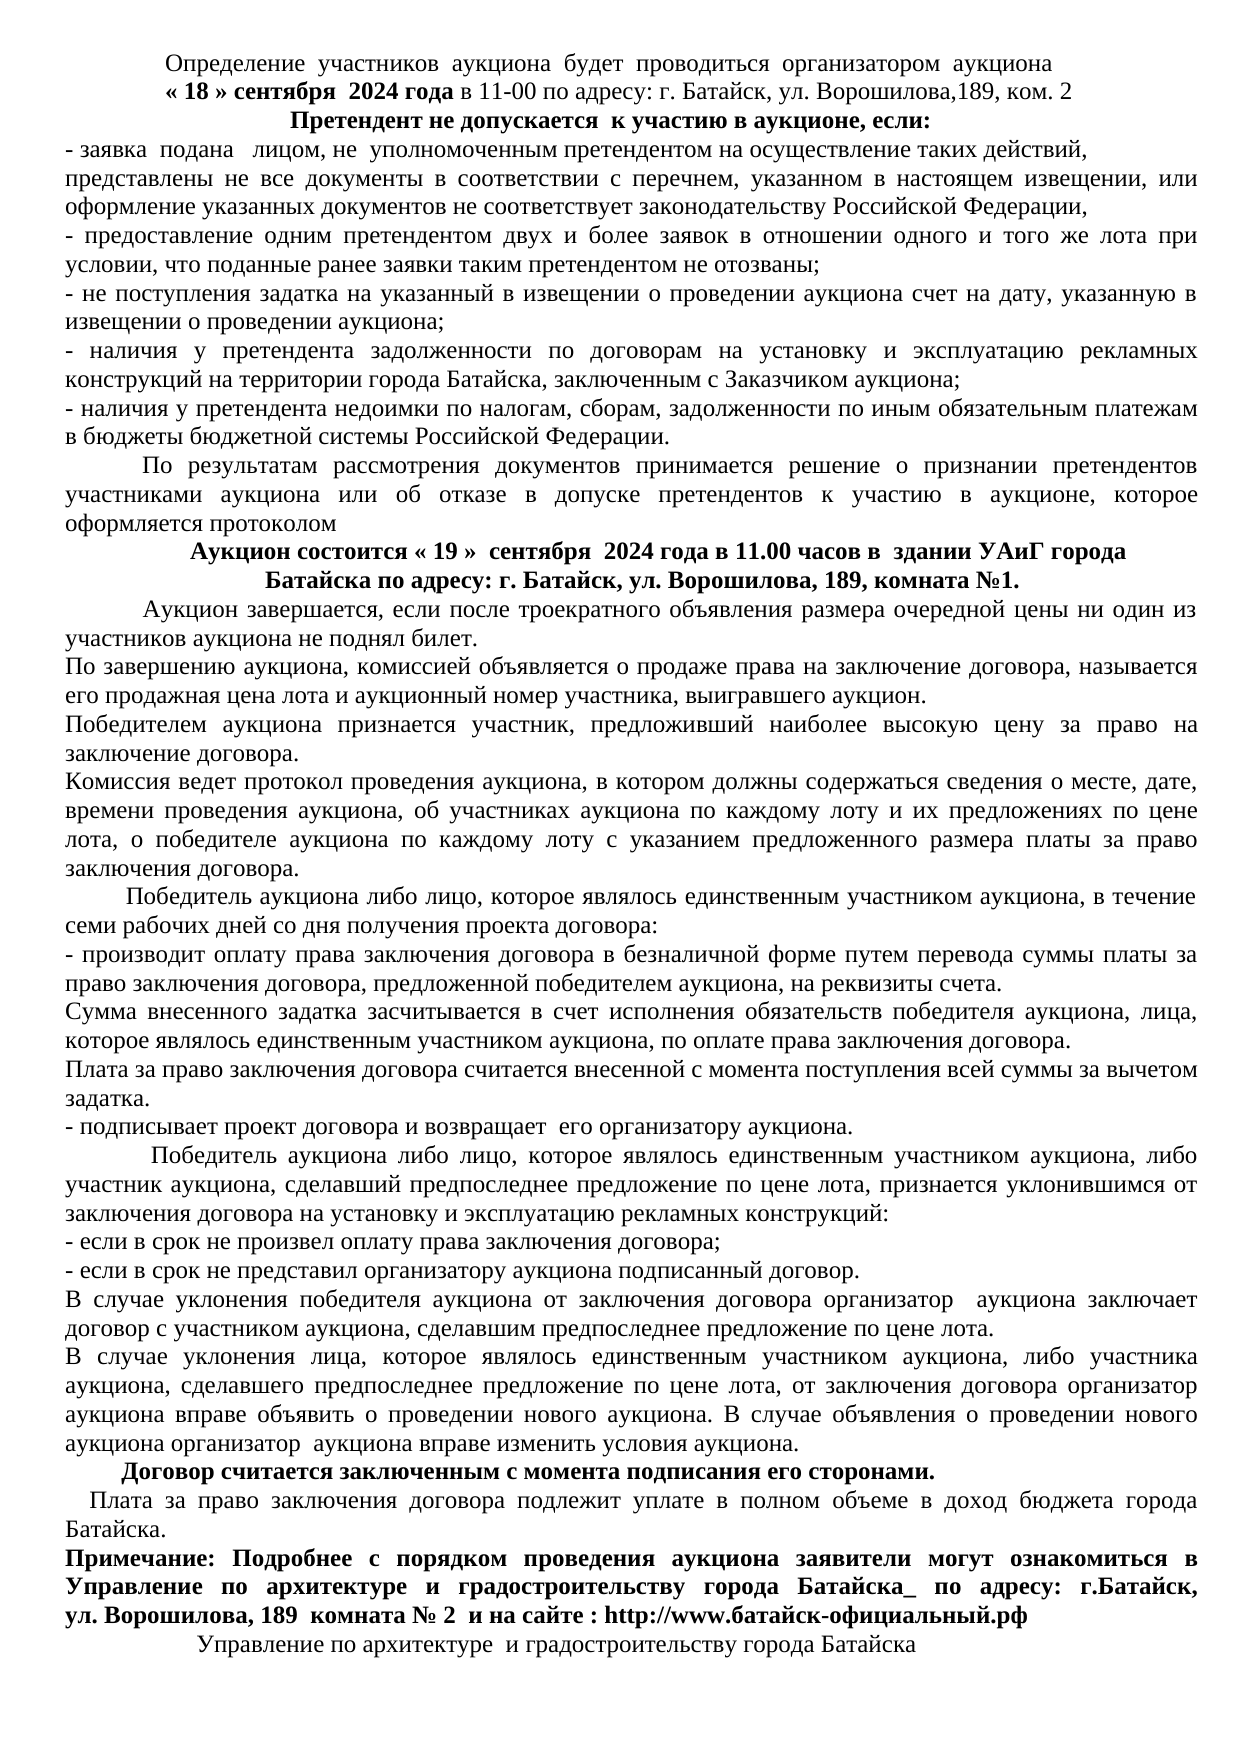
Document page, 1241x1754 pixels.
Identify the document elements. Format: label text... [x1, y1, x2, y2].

text - подписывает проект договора и возвращает его организатору аукциона. [65, 1111, 1199, 1140]
text Сумма внесенного задатка засчитывается в счет исполнения обязательств победителя аукциона, лица, которое являлось единственным участником аукциона, по оплате права заключения договора. [65, 996, 1199, 1054]
text представлены не все документы в соответствии с перечнем, указанном в настоящем извещении, или оформление указанных документов не соответствует законодательству Российской Федерации, [65, 163, 1199, 220]
text - предоставление одним претендентом двух и более заявок в отношении одного и того же лота при условии, что поданные ранее заявки таким претендентом не отозваны; [65, 220, 1199, 278]
text Аукцион состоится « 19 » сентября 2024 года в 11.00 часов в здании УАиГ города [65, 536, 1199, 565]
text Определение участников аукциона будет проводиться организатором аукциона [65, 48, 1199, 76]
text - заявка подана лицом, не уполномоченным претендентом на осуществление таких действий, [65, 134, 1199, 163]
text - не поступления задатка на указанный в извещении о проведении аукциона счет на дату, указанную в извещении о проведении аукциона; [65, 278, 1199, 335]
text Аукцион завершается, если после троекратного объявления размера очередной цены ни один из участников аукциона не поднял билет. [65, 594, 1199, 651]
text Победителем аукциона признается участник, предложивший наиболее высокую цену за право на заключение договора. [65, 709, 1199, 766]
text Управление по архитектуре и градостроительству города Батайска [65, 1629, 1199, 1658]
text « 18 » сентября 2024 года в 11-00 по адресу: г. Батайск, ул. Ворошилова,189, ком. 2 [65, 76, 1199, 105]
text Договор считается заключенным с момента подписания его сторонами. [65, 1456, 1199, 1485]
text Комиссия ведет протокол проведения аукциона, в котором должны содержаться сведения о месте, дате, времени проведения аукциона, об участниках аукциона по каждому лоту и их предложениях по цене лота, о победителе аукциона по каждому лоту с указанием предложенного размера платы за право заключения договора. [65, 766, 1199, 881]
text По завершению аукциона, комиссией объявляется о продаже права на заключение договора, называется его продажная цена лота и аукционный номер участника, выигравшего аукцион. [65, 651, 1199, 709]
text Батайска по адресу: г. Батайск, ул. Ворошилова, 189, комната №1. [65, 565, 1199, 594]
text Плата за право заключения договора считается внесенной с момента поступления всей суммы за вычетом задатка. [65, 1054, 1199, 1111]
text - производит оплату права заключения договора в безналичной форме путем перевода суммы платы за право заключения договора, предложенной победителем аукциона, на реквизиты счета. [65, 939, 1199, 996]
text Претендент не допускается к участию в аукционе, если: [65, 105, 1199, 134]
text - наличия у претендента задолженности по договорам на установку и эксплуатацию рекламных конструкций на территории города Батайска, заключенным с Заказчиком аукциона; [65, 335, 1199, 393]
text - если в срок не произвел оплату права заключения договора; [65, 1226, 1199, 1255]
text Победитель аукциона либо лицо, которое являлось единственным участником аукциона, либо участник аукциона, сделавший предпоследнее предложение по цене лота, признается уклонившимся от заключения договора на установку и эксплуатацию рекламных конструкций: [65, 1140, 1199, 1226]
text В случае уклонения лица, которое являлось единственным участником аукциона, либо участника аукциона, сделавшего предпоследнее предложение по цене лота, от заключения договора организатор аукциона вправе объявить о проведении нового аукциона. В случае объявления о проведении нового аукциона организатор аукциона вправе изменить условия аукциона. [65, 1341, 1199, 1456]
text - если в срок не представил организатору аукциона подписанный договор. [65, 1255, 1199, 1284]
text По результатам рассмотрения документов принимается решение о признании претендентов участниками аукциона или об отказе в допуске претендентов к участию в аукционе, которое оформляется протоколом [65, 450, 1199, 536]
text - наличия у претендента недоимки по налогам, сборам, задолженности по иным обязательным платежам в бюджеты бюджетной системы Российской Федерации. [65, 393, 1199, 450]
text Победитель аукциона либо лицо, которое являлось единственным участником аукциона, в течение семи рабочих дней со дня получения проекта договора: [65, 881, 1199, 939]
text В случае уклонения победителя аукциона от заключения договора организатор аукциона заключает договор с участником аукциона, сделавшим предпоследнее предложение по цене лота. [65, 1284, 1199, 1341]
text Примечание: Подробнее с порядком проведения аукциона заявители могут ознакомиться в Управление по архитектуре и градостроительству города Батайска_ по адресу: г.Батайск, ул. Ворошилова, 189 комната № 2 и на сайте : http://www.батайск-официальный.рф [65, 1543, 1199, 1629]
text Плата за право заключения договора подлежит уплате в полном объеме в доход бюджета города Батайска. [65, 1485, 1199, 1543]
